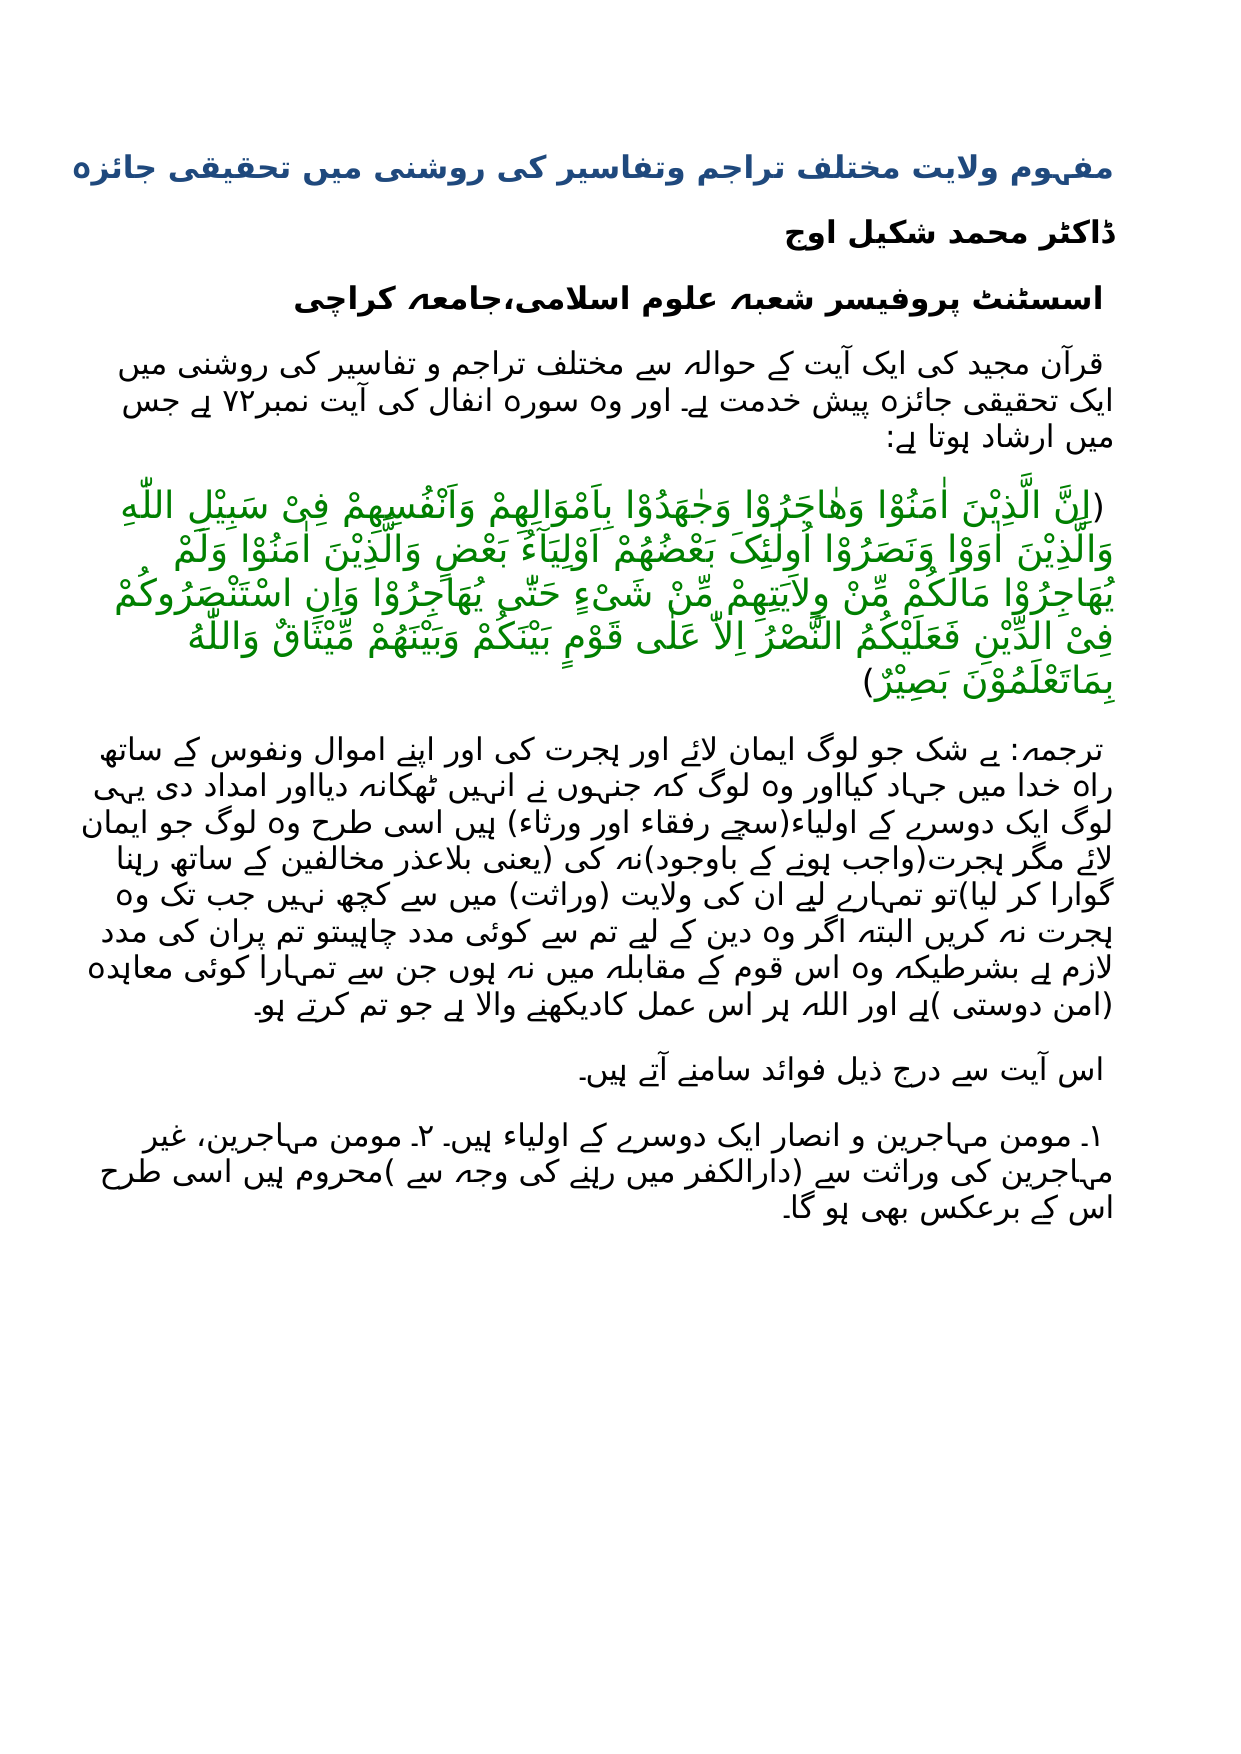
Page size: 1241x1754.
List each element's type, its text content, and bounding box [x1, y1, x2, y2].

text اسسٹنٹ پروفیسر شعبہ علوم اسلامی،جامعہ کراچی [72, 280, 1114, 317]
subtitle مفہوم ولایت مختلف تراجم وتفاسیر کی روشنی میں تحقیقی جائزہ [72, 149, 1114, 186]
text اس آیت سے درج ذیل فوائد سامنے آتے ہیں۔ [72, 1051, 1114, 1088]
text قرآن مجید کی ایک آیت کے حوالہ سے مختلف تراجم و تفاسیر کی روشنی میں ایک تحقیقی جائزہ پیش خدمت ہے۔ اور وہ سورہ انفال کی آیت نمبر۷۲ ہے جس میں ارشاد ہوتا ہے: [72, 346, 1114, 455]
text (اِنَّ الَّذِیْنَ اٰمَنُوْا وَهٰاجَرُوْا وَجٰهَدُوْا بِاَمْوَالِهِمْ وَاَنْفُسِهِمْ فِیْ سَبِیْلِ اللّٰهِ وَالَّذِیْنَ اٰوَوْا وَنَصَرُوْا اُولٰئِکَ بَعْضُهُمْ اَوْلِیَآءُ بَعْضٍ وَالَّذِیْنَ اٰمَنُوْا وَلَمْ یُهَاجِرُوْا مَالَکُمْ مِّنْ وِلاَیَتِهِمْ مِّنْ شَیْءٍ حَتّٰی یُهَاجِرُوْا وَاِنِ اسْتَنْصَرُوکُمْ فِیْ الدِّیْنِ فَعَلَیْکُمُ النَّصْرُ اِلاّٰ عَلٰی قَوْمٍ بَیْنَکُمْ وَبَیْنَهُمْ مِّیْثَاقٌ وَاللّٰهُ بِمَاتَعْلَمُوْنَ بَصِیْرٌ) [72, 484, 1114, 702]
text ڈاکٹر محمد شکیل اوج [72, 215, 1114, 251]
text ترجمہ: بے شک جو لوگ ایمان لائے اور ہجرت کی اور اپنے اموال ونفوس کے ساتھ راہ خدا میں جہاد کیااور وہ لوگ کہ جنہوں نے انہیں ٹھکانہ دیااور امداد دی یہی لوگ ایک دوسرے کے اولیاء(سچے رفقاء اور ورثاء) ہیں اسی طرح وہ لوگ جو ایمان لائے مگر ہجرت(واجب ہونے کے باوجود)نہ کی (یعنی بلاعذر مخالفین کے ساتھ رہنا گوارا کر لیا)تو تمہارے لیے ان کی ولایت (وراثت) میں سے کچھ نہیں جب تک وہ ہجرت نہ کریں البتہ اگر وہ دین کے لیے تم سے کوئی مدد چاہیںتو تم پران کی مدد لازم ہے بشرطیکہ وہ اس قوم کے مقابلہ میں نہ ہوں جن سے تمہارا کوئی معاہدہ (امن دوستی )ہے اور اللہ ہر اس عمل کادیکھنے والا ہے جو تم کرتے ہو۔ [72, 731, 1114, 1022]
text ۱۔ مومن مہاجرین و انصار ایک دوسرے کے اولیاء ہیں۔ ۲۔ مومن مہاجرین، غیر مہاجرین کی وراثت سے (دارالکفر میں رہنے کی وجہ سے )محروم ہیں اسی طرح اس کے برعکس بھی ہو گا۔ [72, 1117, 1114, 1226]
